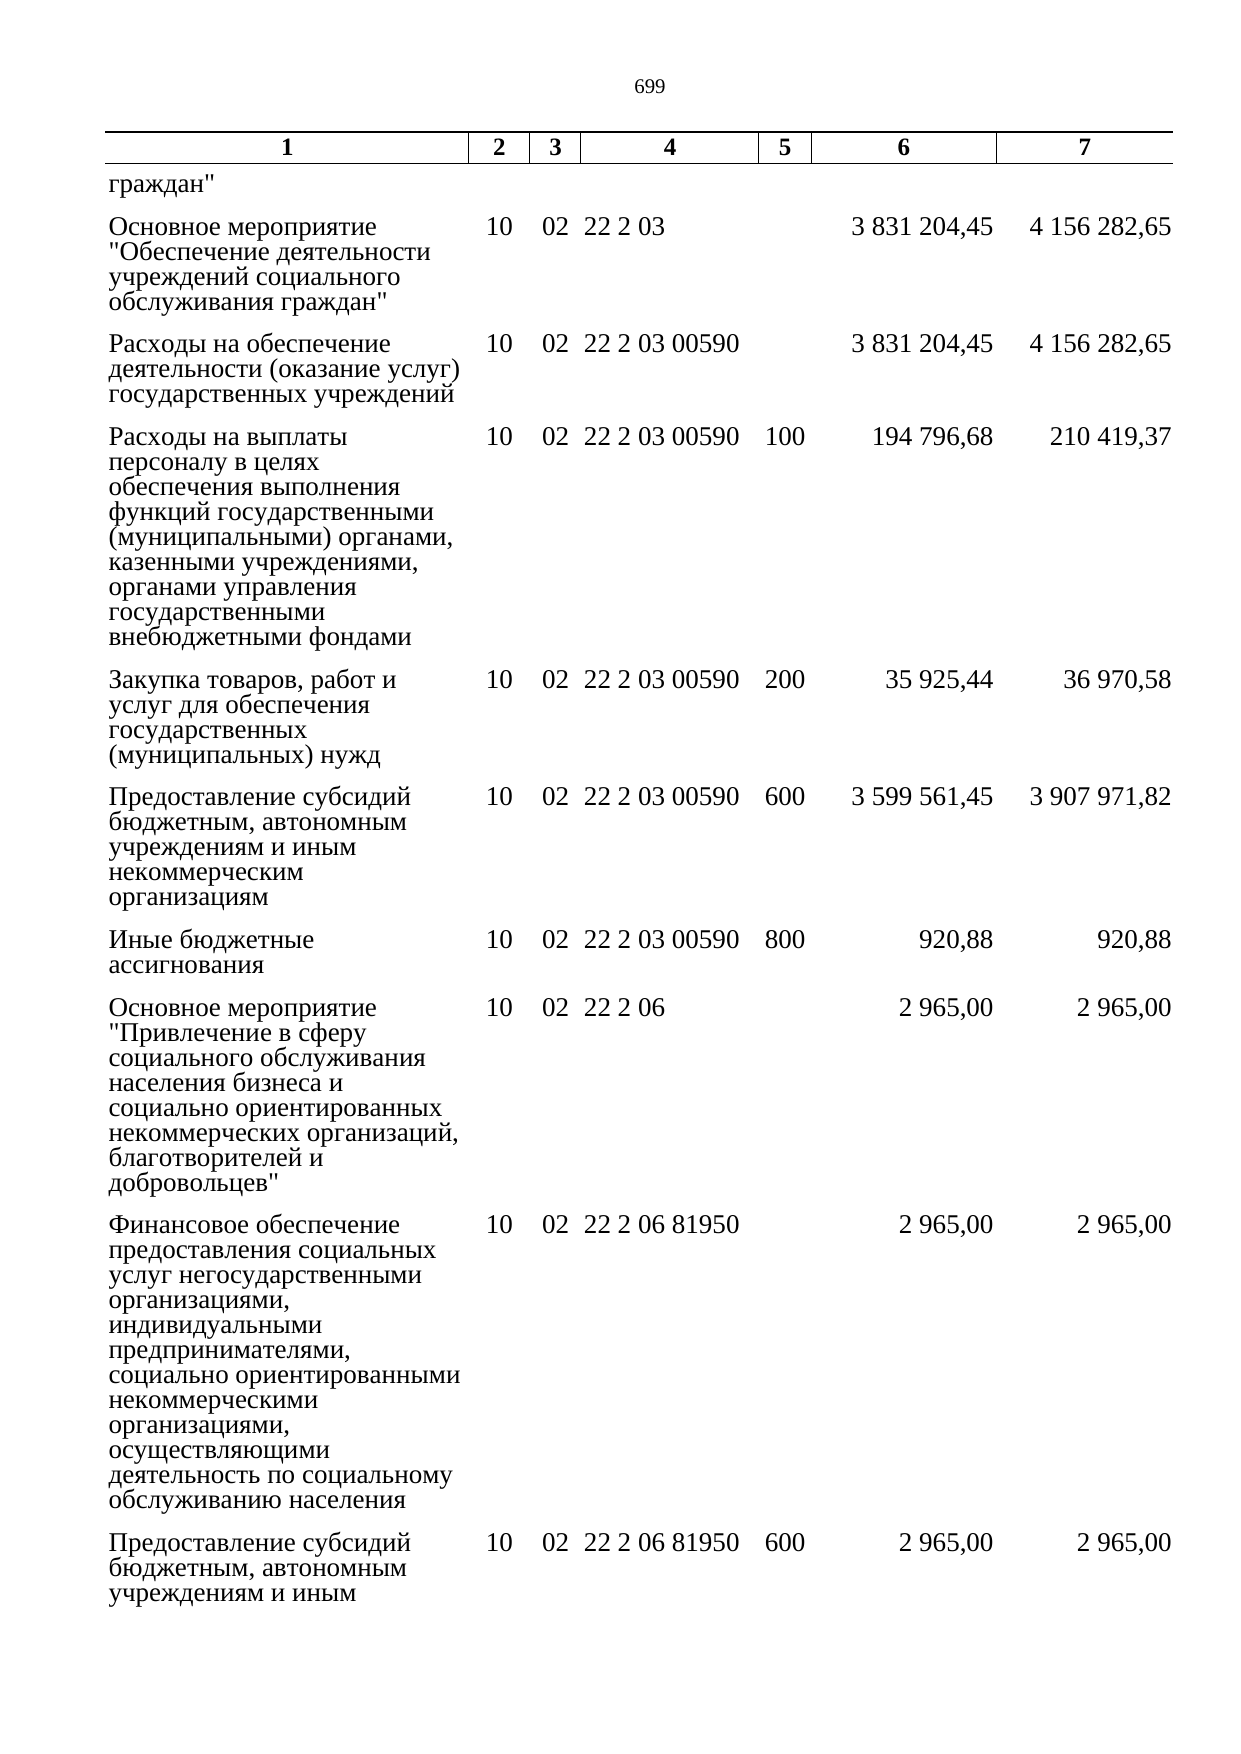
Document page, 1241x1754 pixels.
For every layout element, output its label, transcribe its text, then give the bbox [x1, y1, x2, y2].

table_header 2 [469, 133, 529, 163]
table_header 1 [105, 133, 468, 163]
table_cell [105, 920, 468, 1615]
table_header 5 [759, 133, 811, 163]
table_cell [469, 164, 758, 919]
table_header 6 [812, 133, 996, 163]
table_header 3 [530, 133, 580, 163]
table_header 4 [581, 133, 758, 163]
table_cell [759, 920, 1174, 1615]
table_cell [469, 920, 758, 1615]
table_header 7 [997, 133, 1173, 163]
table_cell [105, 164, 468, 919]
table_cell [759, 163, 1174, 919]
